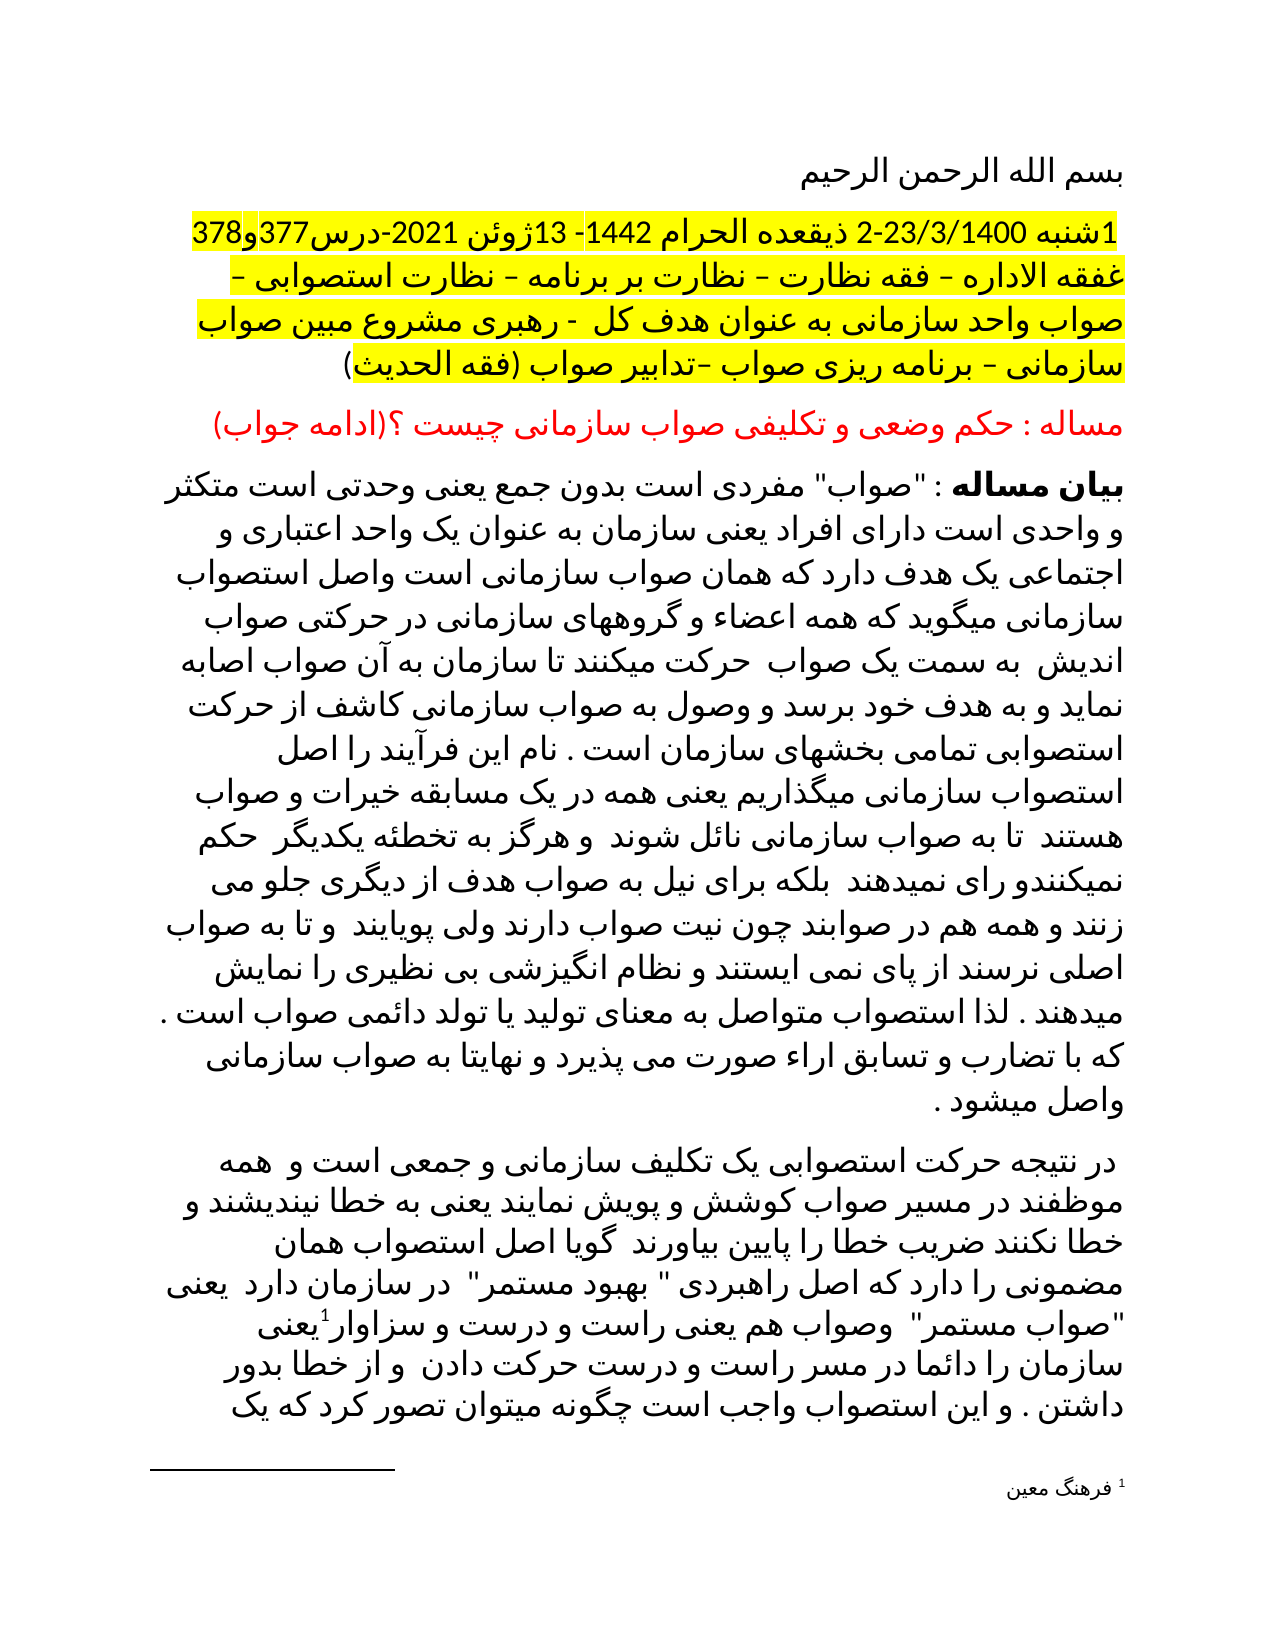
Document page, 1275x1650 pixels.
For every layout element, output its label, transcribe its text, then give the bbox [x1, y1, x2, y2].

text بسم الله الرحمن الرحیم [150, 150, 1125, 191]
text بیان مساله : "صواب" مفردی است بدون جمع یعنی وحدتی است متکثر و واحدی است دارای افراد یعنی سازمان به عنوان یک واحد اعتباری و اجتماعی یک هدف دارد که همان صواب سازمانی است واصل استصواب سازمانی میگوید که همه اعضاء و گروههای سازمانی در حرکتی صواب اندیش به سمت یک صواب حرکت میکنند تا سازمان به آن صواب اصابه نماید و به هدف خود برسد و وصول به صواب سازمانی کاشف از حرکت استصوابی تمامی بخشهای سازمان است . نام این فرآیند را اصل استصواب سازمانی میگذاریم یعنی همه در یک مسابقه خیرات و صواب هستند تا به صواب سازمانی نائل شوند و هرگز به تخطئه یکدیگر حکم نمیکنندو رای نمیدهند بلکه برای نیل به صواب هدف از دیگری جلو می زنند و همه هم در صوابند چون نیت صواب دارند ولی پویایند و تا به صواب اصلی نرسند از پای نمی ایستند و نظام انگیزشی بی نظیری را نمایش میدهند . لذا استصواب متواصل به معنای تولید یا تولد دائمی صواب است . که با تضارب و تسابق اراء صورت می پذیرد و نهایتا به صواب سازمانی واصل میشود . [150, 464, 1125, 1120]
text 1شنبه 23/3/1400-2 ذیقعده الحرام 1442- 13ژوئن 2021-درس377و378 غفقه الاداره – فقه نظارت – نظارت بر برنامه – نظارت استصوابی – صواب واحد سازمانی به عنوان هدف کل - رهبری مشروع مبین صواب سازمانی – برنامه ریزی صواب –تدابیر صواب (فقه الحدیث) [150, 211, 1125, 383]
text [150, 1140, 1125, 1425]
text مساله : حکم وضعی و تکلیفی صواب سازمانی چیست ؟(ادامه جواب) [150, 403, 1125, 444]
